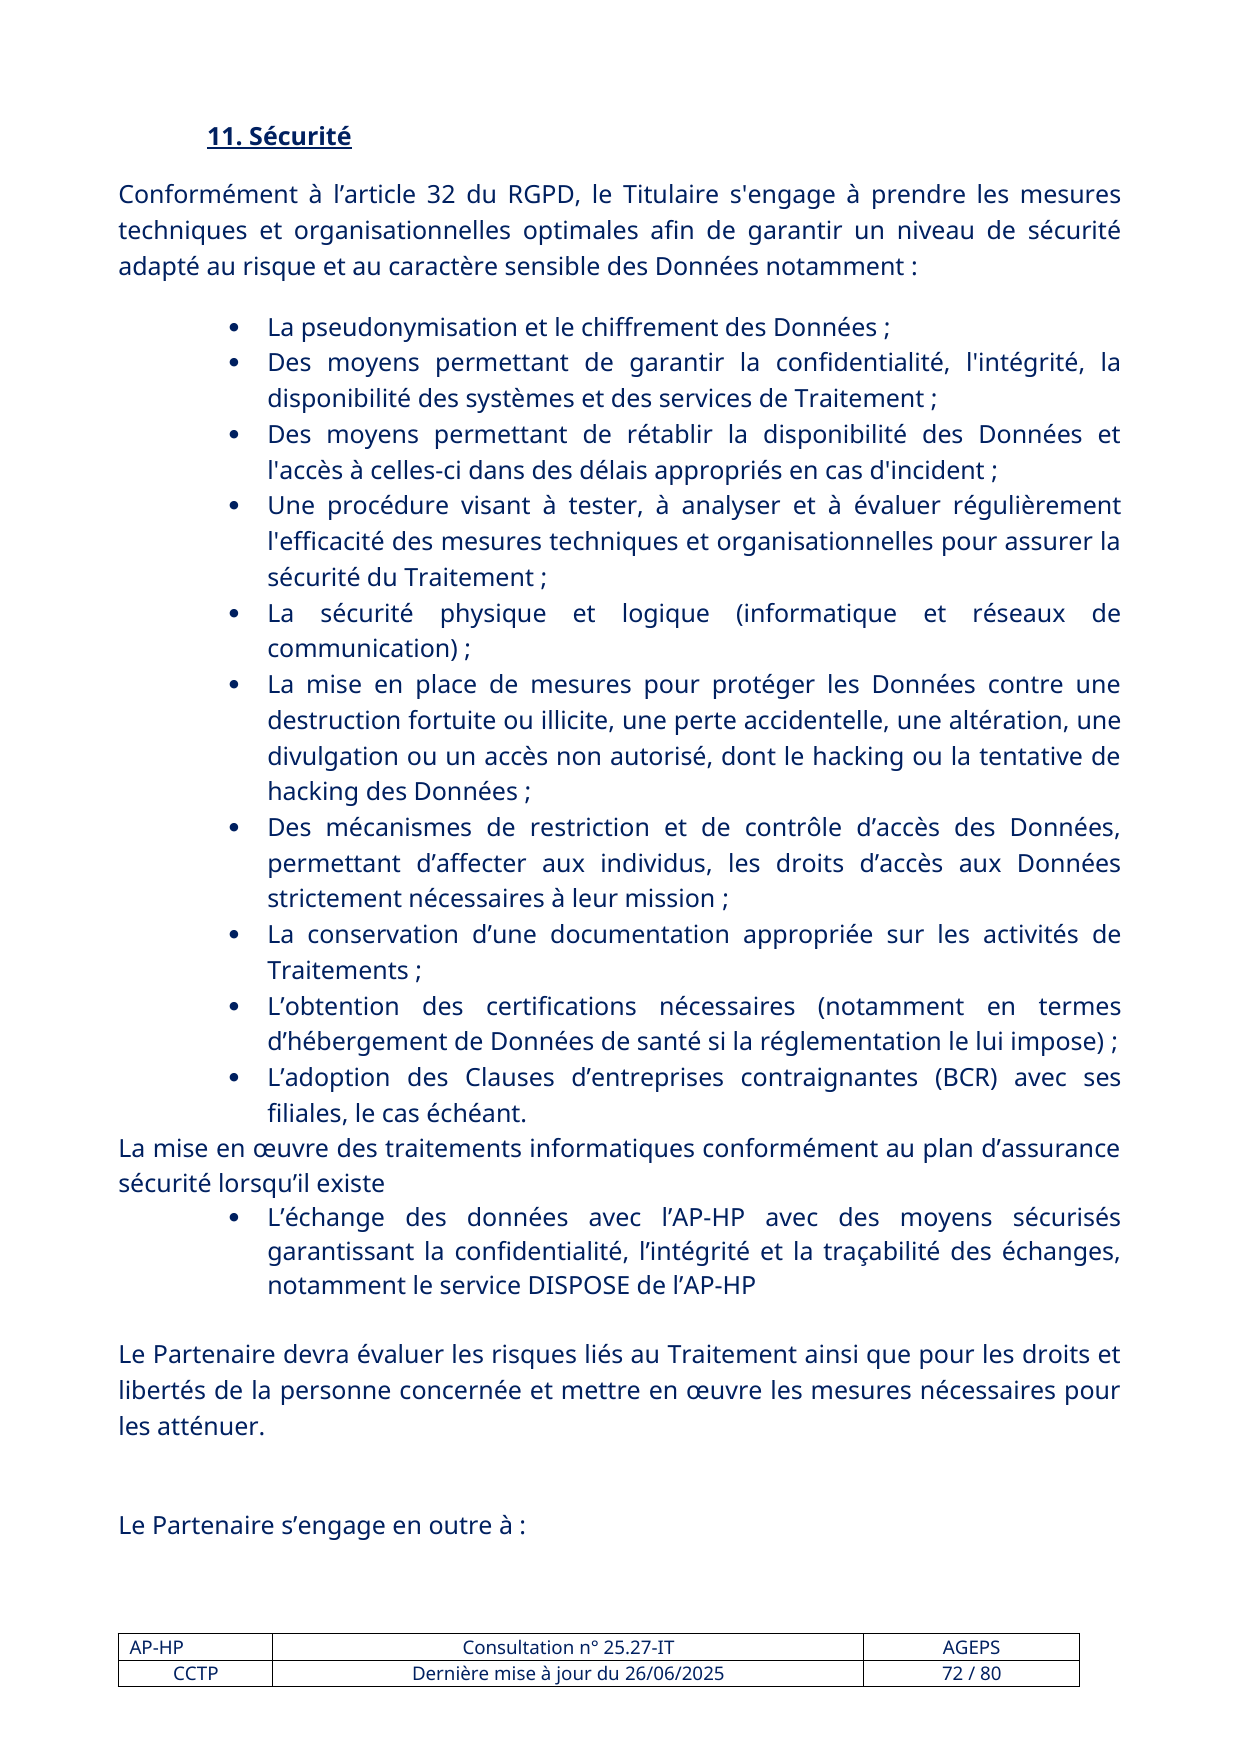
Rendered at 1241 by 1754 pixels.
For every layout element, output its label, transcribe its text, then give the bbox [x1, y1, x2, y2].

list Des moyens permettant de rétablir la disponibilité des Données et l'accès à celles-ci dans des délais appropriés en cas d'incident ; [229, 417, 1122, 486]
list Des moyens permettant de garantir la confidentialité, l'intégrité, la disponibilité des systèmes et des services de Traitement ; [229, 345, 1122, 415]
list Des mécanismes de restriction et de contrôle d’accès des Données, permettant d’affecter aux individus, les droits d’accès aux Données strictement nécessaires à leur mission ; [229, 809, 1122, 915]
subtitle 11. Sécurité [207, 118, 1122, 152]
text Conformément à l’article 32 du RGPD, le Titulaire s'engage à prendre les mesures techniques et organisationnelles optimales afin de garantir un niveau de sécurité adapté au risque et au caractère sensible des Données notamment : [118, 177, 1122, 283]
list L’adoption des Clauses d’entreprises contraignantes (BCR) avec ses filiales, le cas échéant. [229, 1060, 1122, 1129]
list Une procédure visant à tester, à analyser et à évaluer régulièrement l'efficacité des mesures techniques et organisationnelles pour assurer la sécurité du Traitement ; [229, 488, 1122, 593]
text La mise en œuvre des traitements informatiques conformément au plan d’assurance sécurité lorsqu’il existe [118, 1131, 1122, 1199]
text Le Partenaire s’engage en outre à : [118, 1507, 1122, 1542]
list La pseudonymisation et le chiffrement des Données ; [229, 309, 1122, 343]
list La sécurité physique et logique (informatique et réseaux de communication) ; [229, 595, 1122, 665]
list La conservation d’une documentation appropriée sur les activités de Traitements ; [229, 917, 1122, 987]
list L’échange des données avec l’AP-HP avec des moyens sécurisés garantissant la confidentialité, l’intégrité et la traçabilité des échanges, notamment le service DISPOSE de l’AP-HP [229, 1199, 1122, 1301]
list L’obtention des certifications nécessaires (notamment en termes d’hébergement de Données de santé si la réglementation le lui impose) ; [229, 988, 1122, 1058]
text Le Partenaire devra évaluer les risques liés au Traitement ainsi que pour les droits et libertés de la personne concernée et mettre en œuvre les mesures nécessaires pour les atténuer. [118, 1337, 1122, 1443]
list La mise en place de mesures pour protéger les Données contre une destruction fortuite ou illicite, une perte accidentelle, une altération, une divulgation ou un accès non autorisé, dont le hacking ou la tentative de hacking des Données ; [229, 667, 1122, 808]
